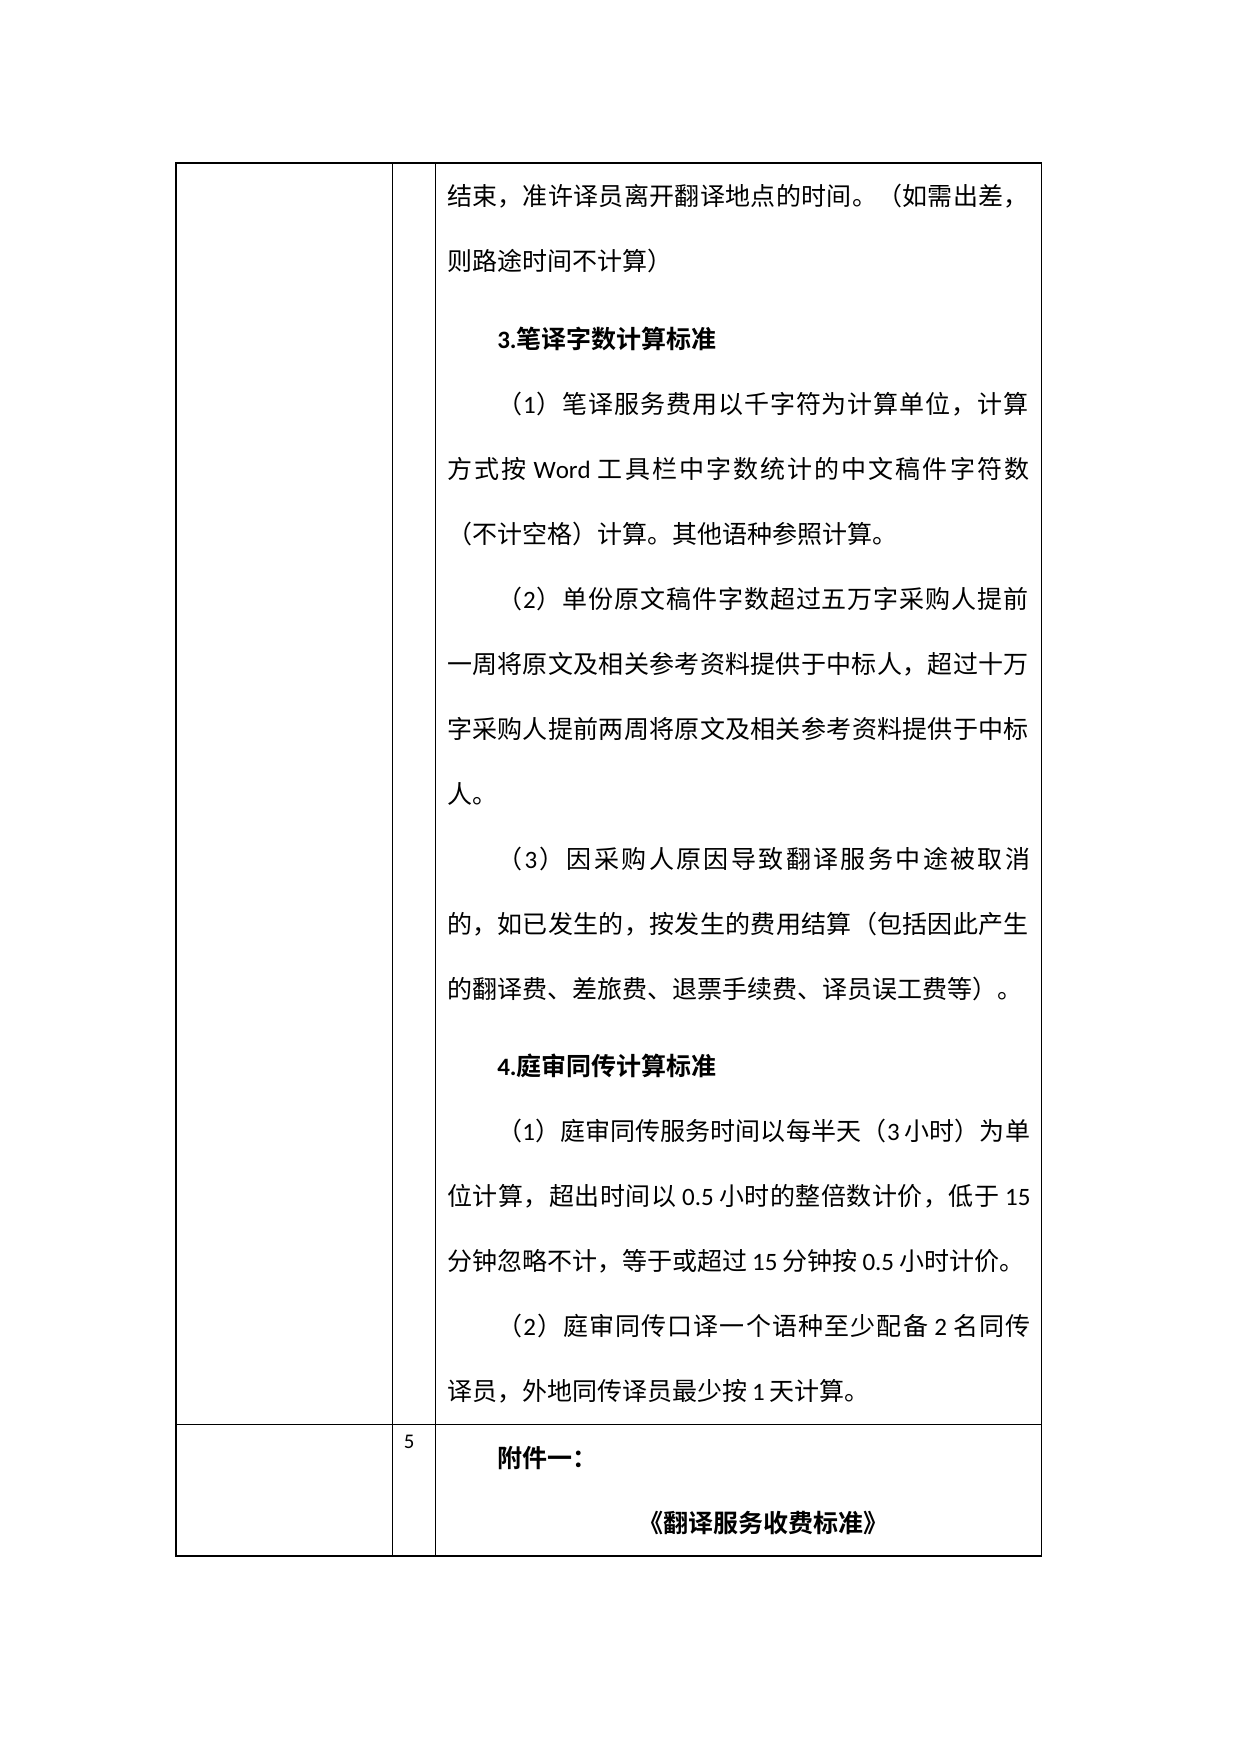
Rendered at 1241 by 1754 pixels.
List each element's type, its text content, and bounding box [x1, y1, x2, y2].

table_cell [177, 164, 392, 1423]
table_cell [436, 164, 1041, 1423]
table_cell 附件一： 《翻译服务收费标准》 [436, 1425, 1041, 1555]
table_cell 5 [393, 1425, 435, 1555]
table_cell [177, 1425, 392, 1555]
table_cell 4 [393, 164, 435, 1423]
